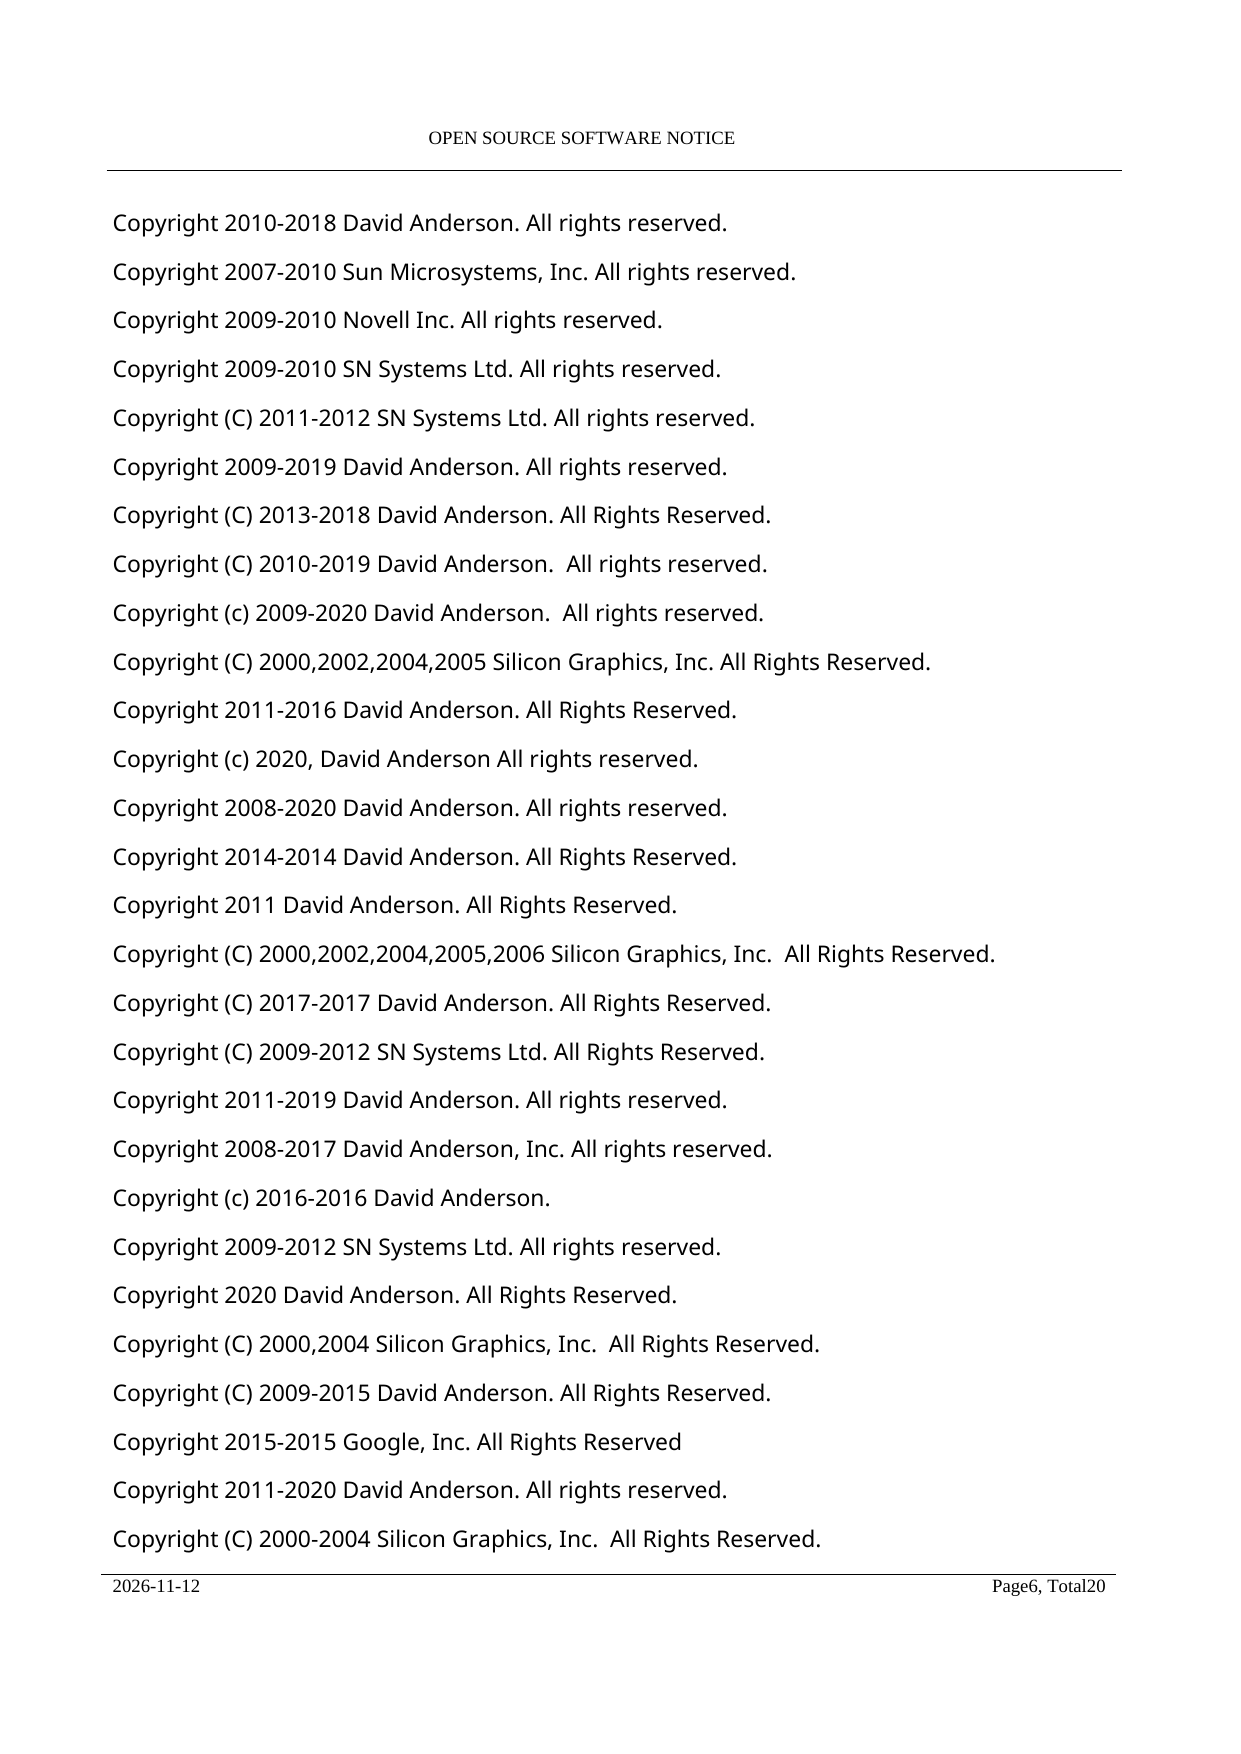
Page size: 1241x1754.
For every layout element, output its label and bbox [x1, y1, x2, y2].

text [112, 206, 1128, 1555]
